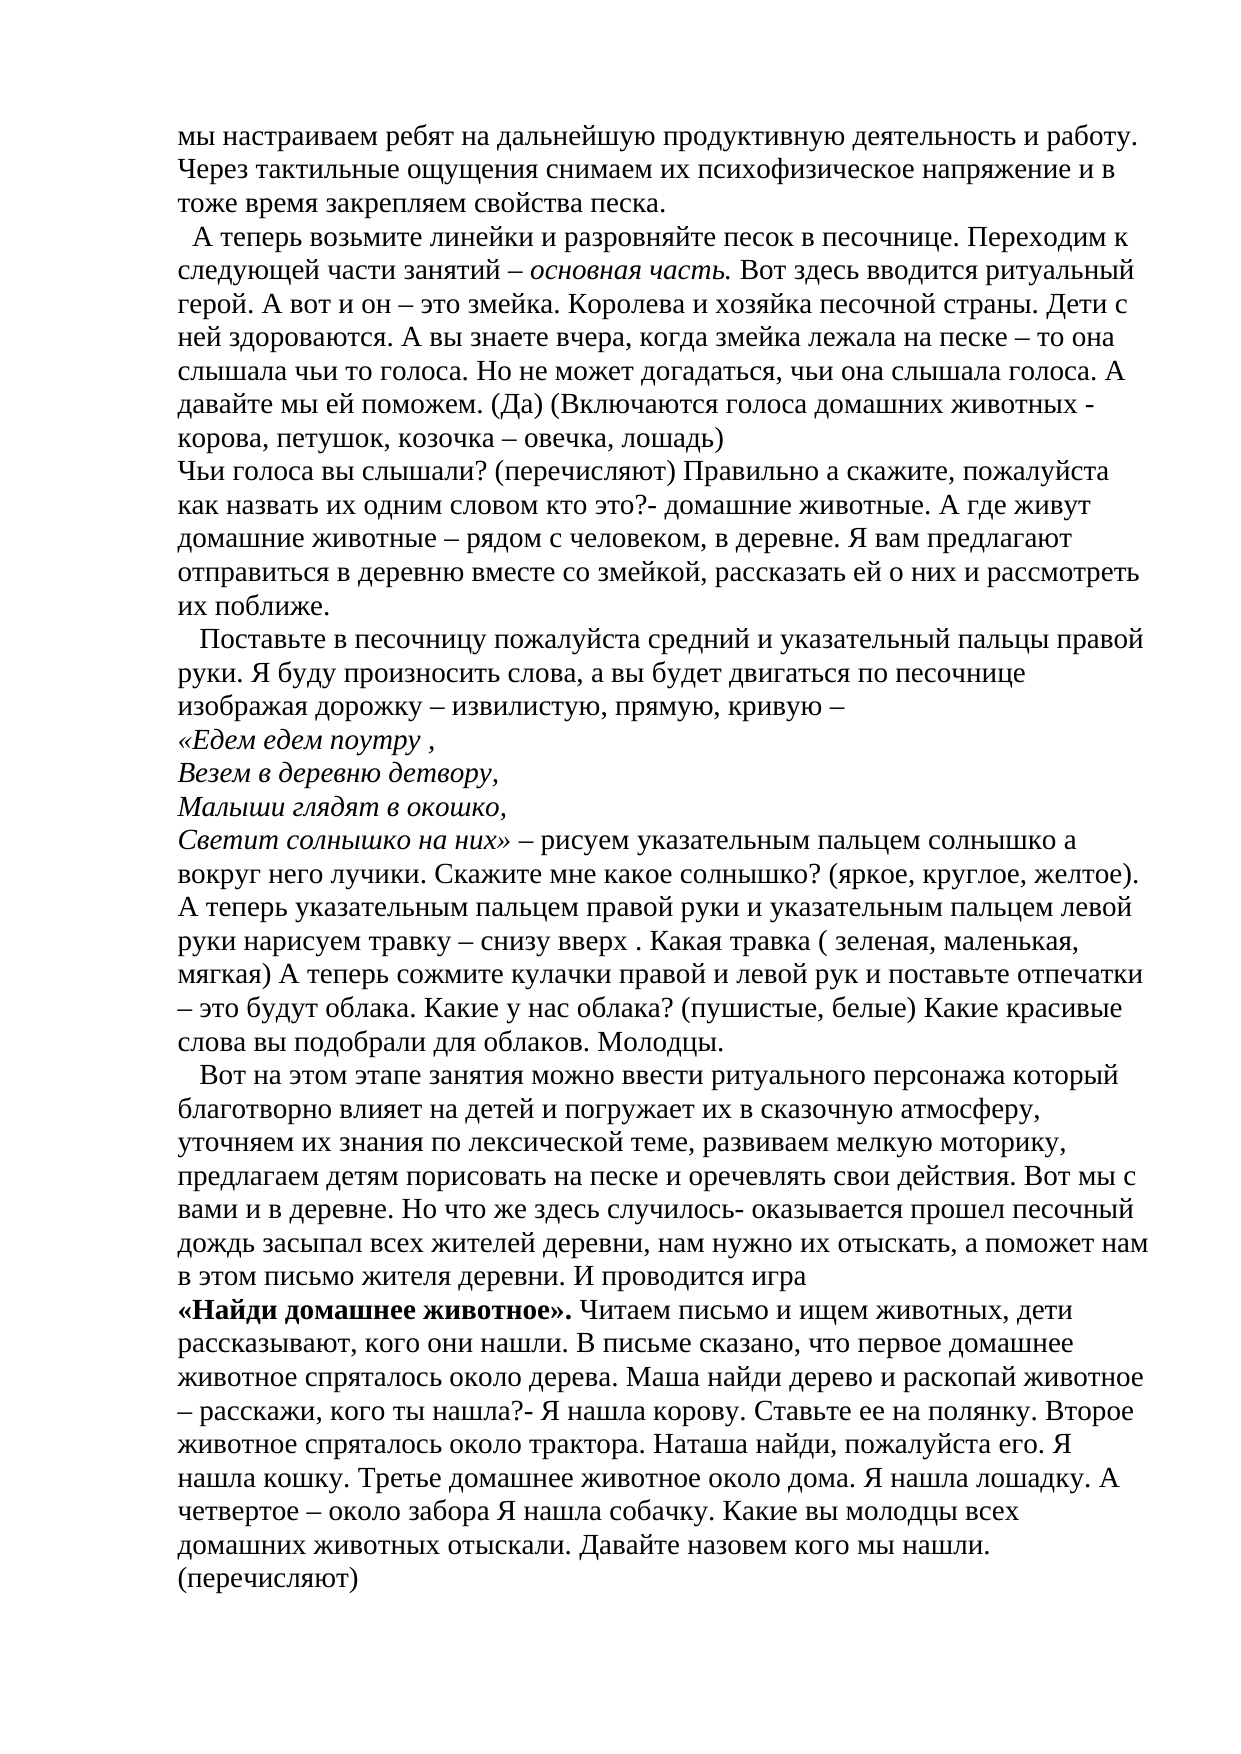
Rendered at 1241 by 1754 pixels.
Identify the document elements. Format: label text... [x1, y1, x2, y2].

text Поставьте в песочницу пожалуйста средний и указательный пальцы правой руки. Я буду произносить слова, а вы будет двигаться по песочнице изображая дорожку – извилистую, прямую, кривую – [177, 621, 1152, 722]
text Малыши глядят в окошко, [177, 789, 1152, 822]
text Чьи голоса вы слышали? (перечисляют) Правильно а скажите, пожалуйста как назвать их одним словом кто это?- домашние животные. А где живут домашние животные – рядом с человеком, в деревне. Я вам предлагают отправиться в деревню вместе со змейкой, рассказать ей о них и рассмотреть их поближе. [177, 453, 1152, 621]
text Светит солнышко на них» – рисуем указательным пальцем солнышко а вокруг него лучики. Скажите мне какое солнышко? (яркое, круглое, желтое). А теперь указательным пальцем правой руки и указательным пальцем левой руки нарисуем травку – снизу вверх . Какая травка ( зеленая, маленькая, мягкая) А теперь сожмите кулачки правой и левой рук и поставьте отпечатки – это будут облака. Какие у нас облака? (пушистые, белые) Какие красивые слова вы подобрали для облаков. Молодцы. [177, 822, 1152, 1057]
text А теперь возьмите линейки и разровняйте песок в песочнице. Переходим к следующей части занятий – основная часть. Вот здесь вводится ритуальный герой. А вот и он – это змейка. Королева и хозяйка песочной страны. Дети с ней здороваются. А вы знаете вчера, когда змейка лежала на песке – то она слышала чьи то голоса. Но не может догадаться, чьи она слышала голоса. А давайте мы ей поможем. (Да) (Включаются голоса домашних животных - корова, петушок, козочка – овечка, лошадь) [177, 219, 1152, 453]
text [177, 118, 1152, 219]
text «Едем едем поутру , [177, 722, 1152, 755]
text Везем в деревню детвору, [177, 755, 1152, 789]
text «Найди домашнее животное». Читаем письмо и ищем животных, дети рассказывают, кого они нашли. В письме сказано, что первое домашнее животное спряталось около дерева. Маша найди дерево и раскопай животное – расскажи, кого ты нашла?- Я нашла корову. Ставьте ее на полянку. Второе животное спряталось около трактора. Наташа найди, пожалуйста его. Я нашла кошку. Третье домашнее животное около дома. Я нашла лошадку. А четвертое – около забора Я нашла собачку. Какие вы молодцы всех домашних животных отыскали. Давайте назовем кого мы нашли. (перечисляют) [177, 1292, 1152, 1594]
text Вот на этом этапе занятия можно ввести ритуального персонажа который благотворно влияет на детей и погружает их в сказочную атмосферу, уточняем их знания по лексической теме, развиваем мелкую моторику, предлагаем детям порисовать на песке и оречевлять свои действия. Вот мы с вами и в деревне. Но что же здесь случилось- оказывается прошел песочный дождь засыпал всех жителей деревни, нам нужно их отыскать, а поможет нам в этом письмо жителя деревни. И проводится игра [177, 1057, 1152, 1292]
